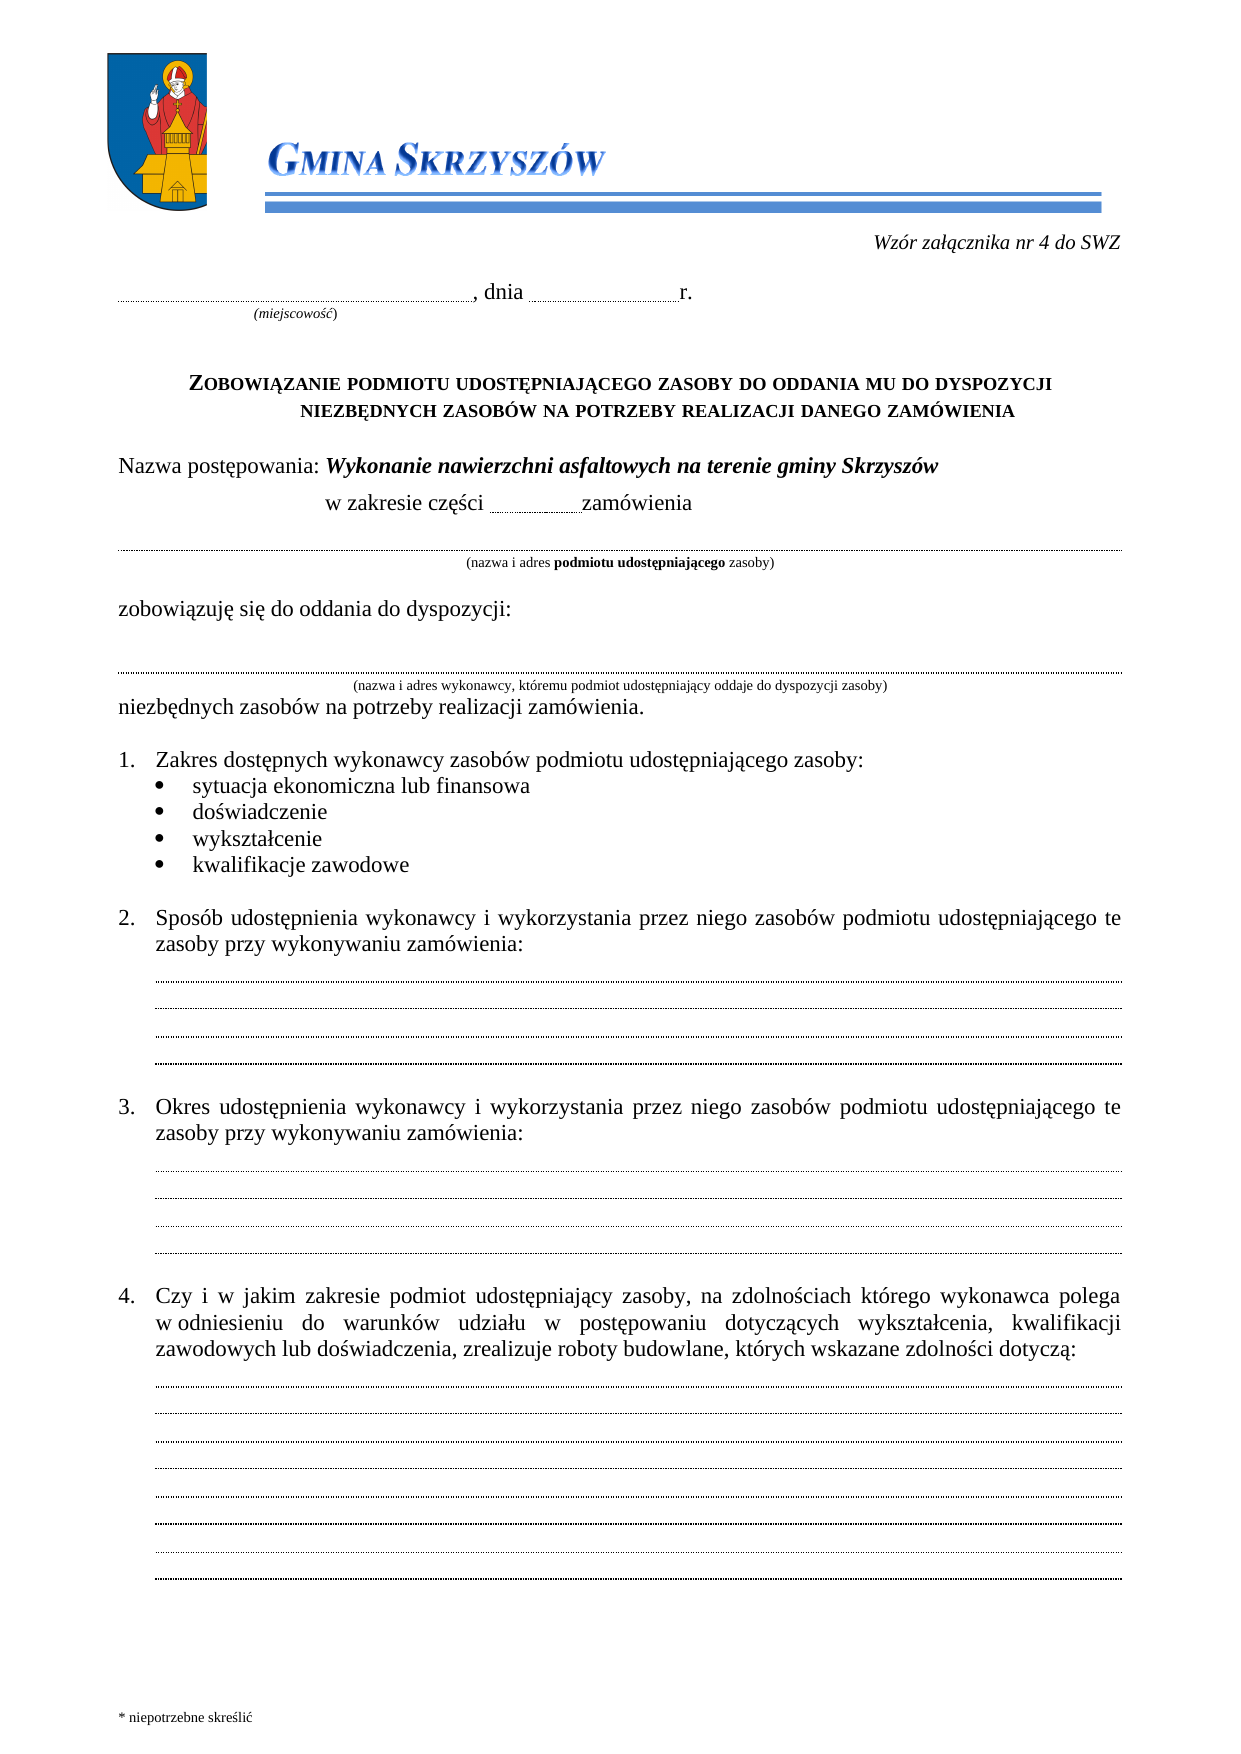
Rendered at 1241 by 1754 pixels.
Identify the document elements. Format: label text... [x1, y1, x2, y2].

text (nazwa i adres wykonawcy, któremu podmiot udostępniający oddaje do dyspozycji zasoby) [118, 676, 1122, 693]
subtitle Zobowiązanie podmiotu udostępniającego zasoby do oddania mu do dyspozycji niezbędnych zasobów na potrzeby realizacji danego zamówienia [118, 369, 1122, 422]
text niezbędnych zasobów na potrzeby realizacji zamówienia. [118, 693, 1122, 719]
text zobowiązuję się do oddania do dyspozycji: [118, 595, 1122, 621]
text Wzór załącznika nr 4 do SWZ [118, 230, 1122, 254]
text (nazwa i adres podmiotu udostępniającego zasoby) [118, 554, 1122, 571]
text , dnia r. [118, 278, 1122, 304]
list doświadczenie [155, 798, 1122, 825]
list wykształcenie [155, 825, 1122, 851]
text w zakresie części zamówienia [118, 489, 1122, 515]
list Okres udostępnienia wykonawcy i wykorzystania przez niego zasobów podmiotu udostępniającego te zasoby przy wykonywaniu zamówienia: [118, 1093, 1122, 1146]
list Zakres dostępnych wykonawcy zasobów podmiotu udostępniającego zasoby: [118, 746, 1122, 772]
list sytuacja ekonomiczna lub finansowa [155, 772, 1122, 798]
list kwalifikacje zawodowe [155, 851, 1122, 877]
list Czy i w jakim zakresie podmiot udostępniający zasoby, na zdolnościach którego wykonawca polega w odniesieniu do warunków udziału w postępowaniu dotyczących wykształcenia, kwalifikacji zawodowych lub doświadczenia, zrealizuje roboty budowlane, których wskazane zdolności dotyczą: [118, 1282, 1122, 1361]
picture [107, 28, 1121, 230]
list Sposób udostępnienia wykonawcy i wykorzystania przez niego zasobów podmiotu udostępniającego te zasoby przy wykonywaniu zamówienia: [118, 904, 1122, 957]
text (miejscowość) [118, 304, 472, 321]
text Nazwa postępowania: Wykonanie nawierzchni asfaltowych na terenie gminy Skrzyszów [118, 452, 1122, 479]
